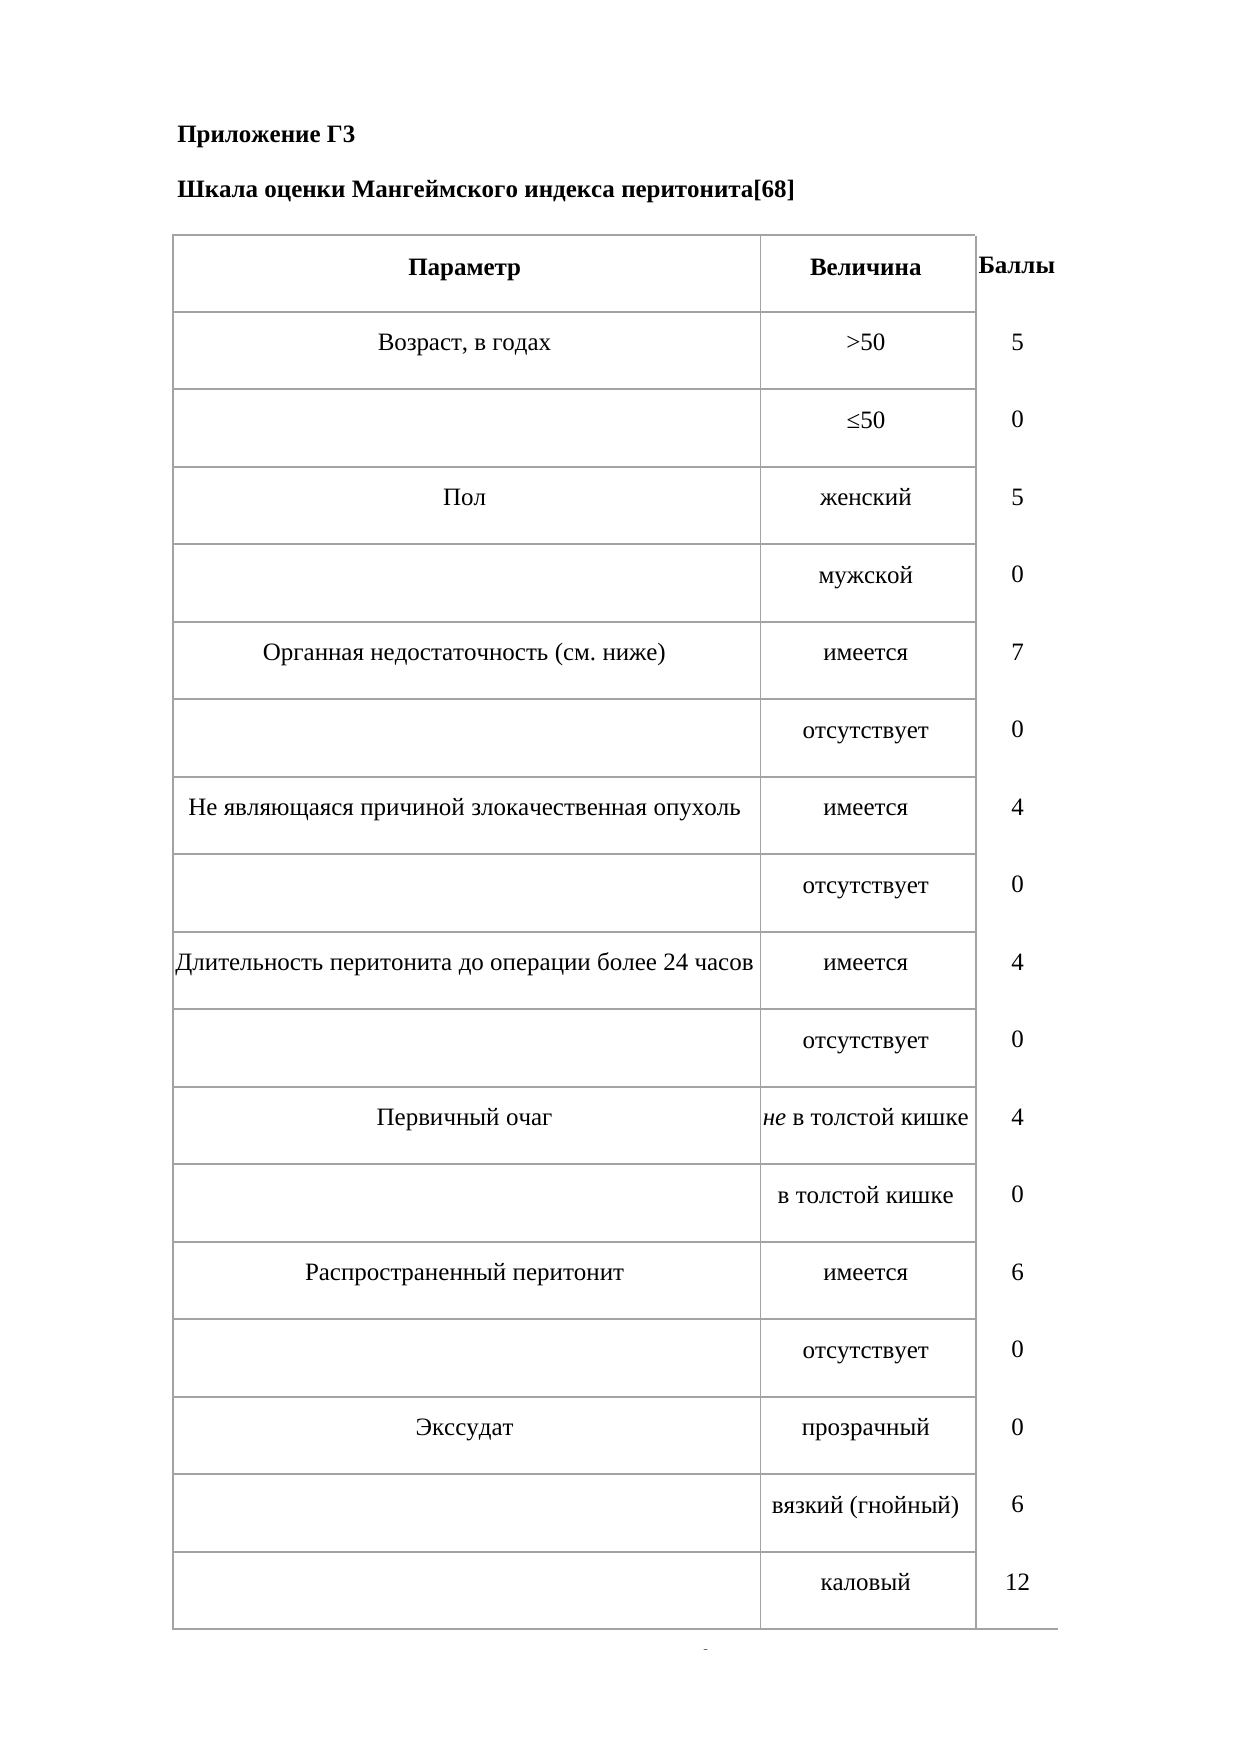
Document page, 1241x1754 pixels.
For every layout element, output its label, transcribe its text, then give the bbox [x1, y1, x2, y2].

table_cell Экссудат [174, 1398, 760, 1473]
subtitle Приложение Г3 [177, 119, 1073, 147]
table_cell не в толстой кишке [761, 1088, 975, 1163]
table_cell [174, 1553, 760, 1628]
table_cell 5 [977, 466, 1058, 543]
table_cell 0 [977, 853, 1058, 931]
text Шкала оценки Мангеймского индекса перитонита[68] [177, 174, 1073, 203]
table_cell отсутствует [761, 1320, 975, 1396]
table_cell [174, 700, 760, 776]
table_cell Не являющаяся причиной злокачественная опухоль [174, 778, 760, 853]
table_cell каловый [761, 1553, 975, 1628]
table_cell 0 [977, 543, 1058, 621]
table_cell [174, 1320, 760, 1396]
table_cell имеется [761, 1243, 975, 1318]
table_cell 5 [977, 311, 1058, 388]
table_cell [174, 545, 760, 621]
table_cell >50 [761, 313, 975, 388]
table_cell Органная недостаточность (см. ниже) [174, 623, 760, 698]
table_cell ≤50 [761, 390, 975, 466]
table_cell имеется [761, 933, 975, 1008]
table_cell [174, 390, 760, 466]
table_cell Пол [174, 468, 760, 543]
table_cell 4 [977, 1086, 1058, 1163]
table_cell Распространенный перитонит [174, 1243, 760, 1318]
table_cell 12 [977, 1551, 1058, 1628]
table_cell [174, 1165, 760, 1241]
table_header Баллы [977, 239, 1057, 311]
table_cell 0 [977, 1318, 1058, 1396]
table_cell 0 [977, 698, 1058, 776]
table_cell 7 [977, 621, 1058, 698]
table_cell отсутствует [761, 855, 975, 931]
table_cell [174, 1010, 760, 1086]
table_cell 0 [977, 1396, 1058, 1473]
table_cell Первичный очаг [174, 1088, 760, 1163]
table_cell женский [761, 468, 975, 543]
table_cell 0 [977, 388, 1058, 466]
table_header Параметр [174, 236, 760, 311]
table_cell 4 [977, 931, 1058, 1008]
table_cell имеется [761, 778, 975, 853]
table_cell [174, 855, 760, 931]
table_cell 6 [977, 1241, 1058, 1318]
table_cell 6 [977, 1473, 1058, 1551]
table_cell имеется [761, 623, 975, 698]
table_cell мужской [761, 545, 975, 621]
table_cell [174, 1475, 760, 1551]
table_cell 0 [977, 1008, 1058, 1086]
table_cell Возраст, в годах [174, 313, 760, 388]
table_cell 4 [977, 776, 1058, 853]
table_cell отсутствует [761, 700, 975, 776]
table_cell Длительность перитонита до операции более 24 часов [174, 933, 760, 1008]
table_cell прозрачный [761, 1398, 975, 1473]
table_header Величина [761, 236, 975, 311]
table_cell 0 [977, 1163, 1058, 1241]
table_cell в толстой кишке [761, 1165, 975, 1241]
table_cell отсутствует [761, 1010, 975, 1086]
table_cell вязкий (гнойный) [761, 1475, 975, 1551]
